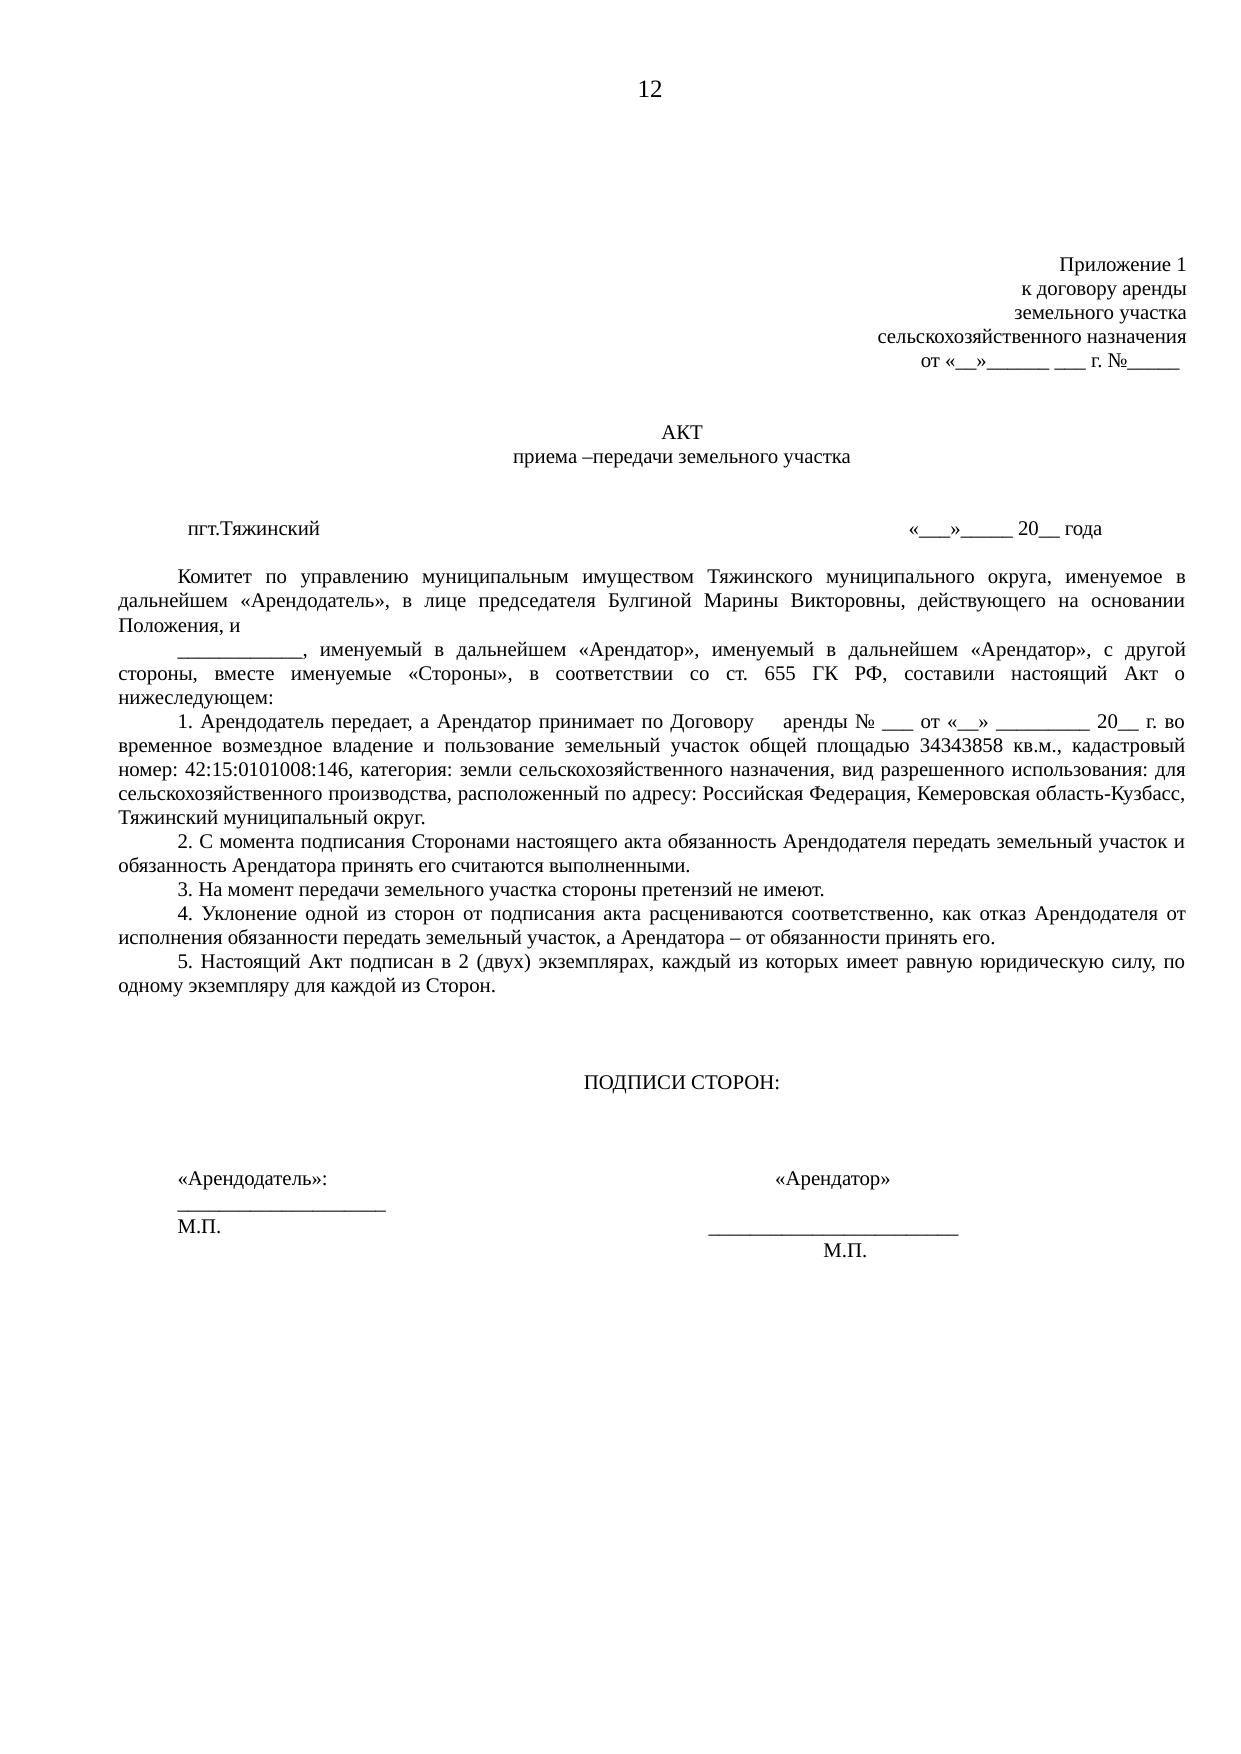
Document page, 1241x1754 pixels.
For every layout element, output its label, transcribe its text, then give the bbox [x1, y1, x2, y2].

text ____________, именуемый в дальнейшем «Арендатор», именуемый в дальнейшем «Арендатор», с другой стороны, вместе именуемые «Стороны», в соответствии со ст. 655 ГК РФ, составили настоящий Акт о нижеследующем: [118, 637, 1187, 709]
text Приложение 1 [118, 252, 1187, 276]
text 4. Уклонение одной из сторон от подписания акта расцениваются соответственно, как отказ Арендодателя от исполнения обязанности передать земельный участок, а Арендатора – от обязанности принять его. [118, 901, 1187, 949]
text пгт.Тяжинский «___»_____ 20__ года [118, 516, 1187, 540]
text ПОДПИСИ СТОРОН: [118, 1070, 1187, 1094]
text 2. С момента подписания Сторонами настоящего акта обязанность Арендодателя передать земельный участок и обязанность Арендатора принять его считаются выполненными. [118, 829, 1187, 877]
text «Арендодатель»: «Арендатор» [118, 1166, 1187, 1190]
text 3. На момент передачи земельного участка стороны претензий не имеют. [118, 877, 1187, 901]
text М.П. [118, 1238, 1187, 1262]
text М.П. ________________________ [118, 1214, 1187, 1238]
text 5. Настоящий Акт подписан в 2 (двух) экземплярах, каждый из которых имеет равную юридическую силу, по одному экземпляру для каждой из Сторон. [118, 949, 1187, 997]
text приема –передачи земельного участка [118, 444, 1187, 468]
text АКТ [118, 420, 1187, 444]
text от «__»______ ___ г. №_____ [118, 348, 1187, 372]
text сельскохозяйственного назначения [118, 324, 1187, 348]
text 1. Арендодатель передает, а Арендатор принимает по Договору аренды № ___ от «__» _________ 20__ г. во временное возмездное владение и пользование земельный участок общей площадью 34343858 кв.м., кадастровый номер: 42:15:0101008:146, категория: земли сельскохозяйственного назначения, вид разрешенного использования: для сельскохозяйственного производства, расположенный по адресу: Российская Федерация, Кемеровская область-Кузбасс, Тяжинский муниципальный округ. [118, 709, 1187, 829]
text к договору аренды [118, 276, 1187, 300]
text Комитет по управлению муниципальным имуществом Тяжинского муниципального округа, именуемое в дальнейшем «Арендодатель», в лице председателя Булгиной Марины Викторовны, действующего на основании Положения, и [118, 564, 1187, 637]
text ____________________ [118, 1190, 1187, 1214]
text земельного участка [118, 300, 1187, 324]
